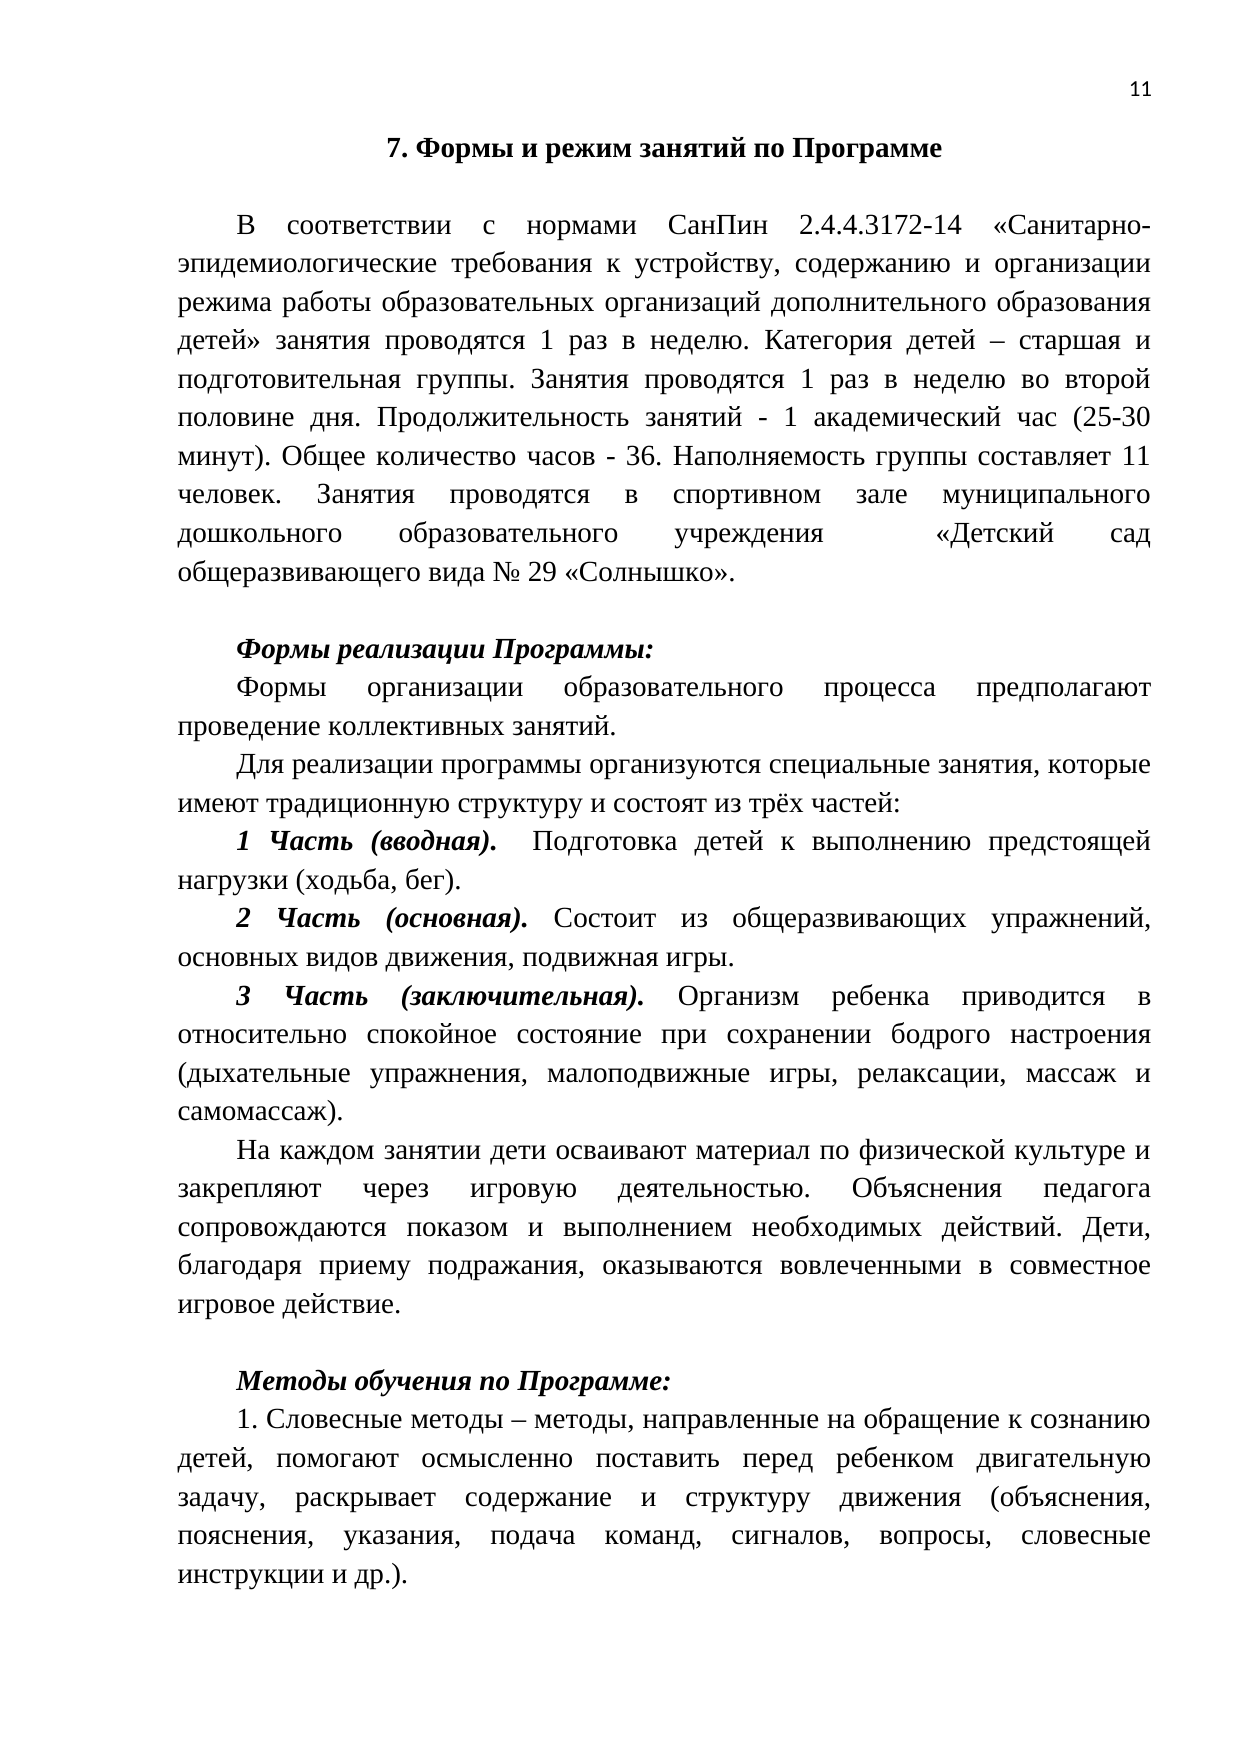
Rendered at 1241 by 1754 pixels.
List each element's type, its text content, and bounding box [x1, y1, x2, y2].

text На каждом занятии дети осваивают материал по физической культуре и закрепляют через игровую деятельностью. Объяснения педагога сопровождаются показом и выполнением необходимых действий. Дети, благодаря приему подражания, оказываются вовлеченными в совместное игровое действие. [177, 1132, 1152, 1319]
text Формы организации образовательного процесса предполагают проведение коллективных занятий. [177, 669, 1152, 741]
text 1. Словесные методы – методы, направленные на обращение к сознанию детей, помогают осмысленно поставить перед ребенком двигательную задачу, раскрывает содержание и структуру движения (объяснения, пояснения, указания, подача команд, сигналов, вопросы, словесные инструкции и др.). [177, 1402, 1152, 1589]
text В соответствии с нормами СанПин 2.4.4.3172-14 «Санитарно-эпидемиологические требования к устройству, содержанию и организации режима работы образовательных организаций дополнительного образования детей» занятия проводятся 1 раз в неделю. Категория детей – старшая и подготовительная группы. Занятия проводятся 1 раз в неделю во второй половине дня. Продолжительность занятий - 1 академический час (25-30 минут). Общее количество часов - 36. Наполняемость группы составляет 11 человек. Занятия проводятся в спортивном зале муниципального дошкольного образовательного учреждения «Детский сад общеразвивающего вида № 29 «Солнышко». [177, 207, 1152, 587]
text 1 Часть (вводная). Подготовка детей к выполнению предстоящей нагрузки (ходьба, бег). [177, 823, 1152, 896]
text 2 Часть (основная). Состоит из общеразвивающих упражнений, основных видов движения, подвижная игры. [177, 901, 1152, 973]
text 7. Формы и режим занятий по Программе [177, 130, 1152, 163]
text Для реализации программы организуются специальные занятия, которые имеют традиционную структуру и состоят из трёх частей: [177, 746, 1152, 818]
text 3 Часть (заключительная). Организм ребенка приводится в относительно спокойное состояние при сохранении бодрого настроения (дыхательные упражнения, малоподвижные игры, релаксации, массаж и самомассаж). [177, 978, 1152, 1127]
text Методы обучения по Программе: [177, 1363, 1152, 1397]
text Формы реализации Программы: [177, 631, 1152, 664]
